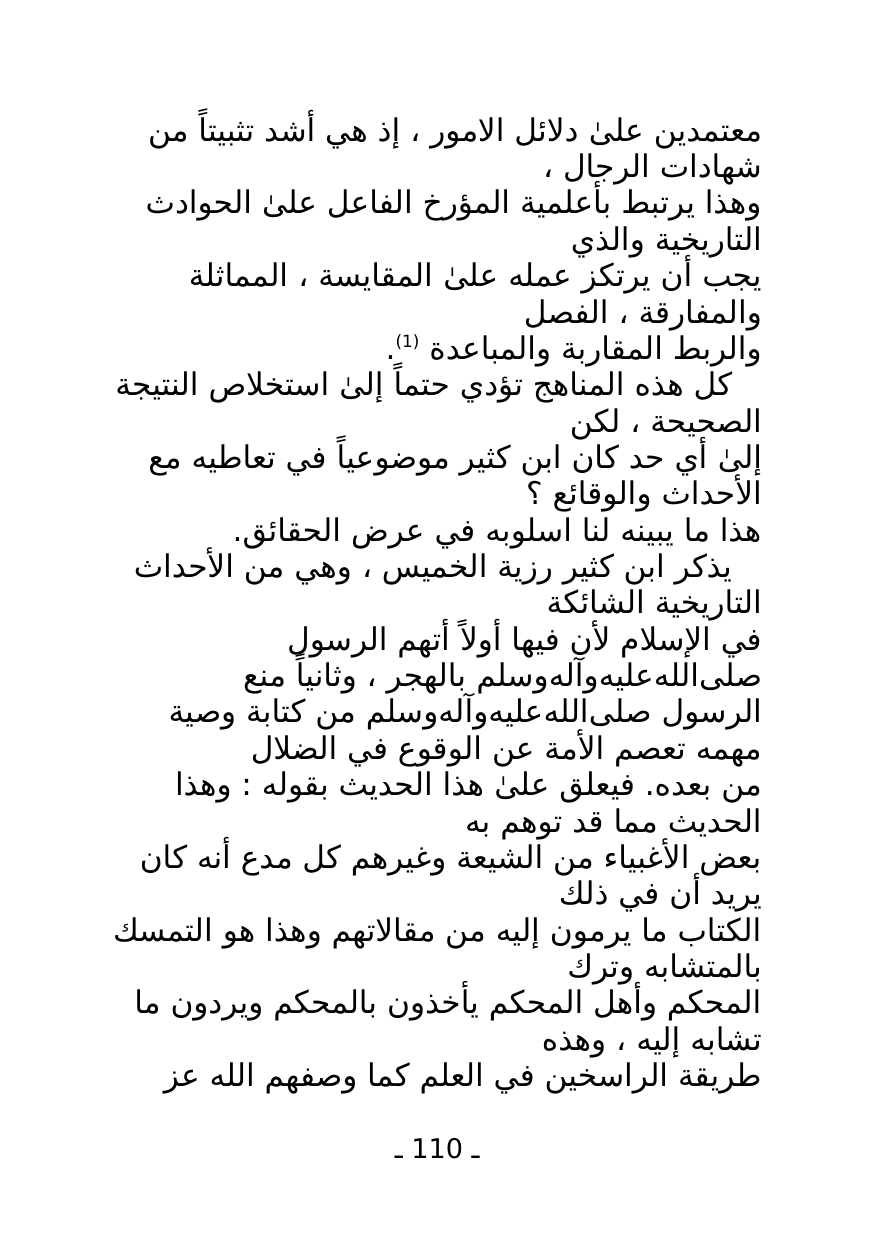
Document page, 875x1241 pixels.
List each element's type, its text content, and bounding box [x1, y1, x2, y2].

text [112, 548, 762, 1094]
text معتمدين علىٰ دلائل الامور ، إذ هي أشد تثبيتاً من شهادات الرجال ، وهذا يرتبط بأعلمية المؤرخ الفاعل علىٰ الحوادث التاريخية والذي يجب أن يرتكز عمله علىٰ المقايسة ، المماثلة والمفارقة ، الفصل والربط المقاربة والمباعدة (1). [112, 112, 762, 367]
text كل هذه المناهج تؤدي حتماً إلىٰ استخلاص النتيجة الصحيحة ، لكن إلىٰ أي حد كان ابن كثير موضوعياً في تعاطيه مع الأحداث والوقائع ؟ هذا ما يبينه لنا اسلوبه في عرض الحقائق. [112, 367, 762, 548]
